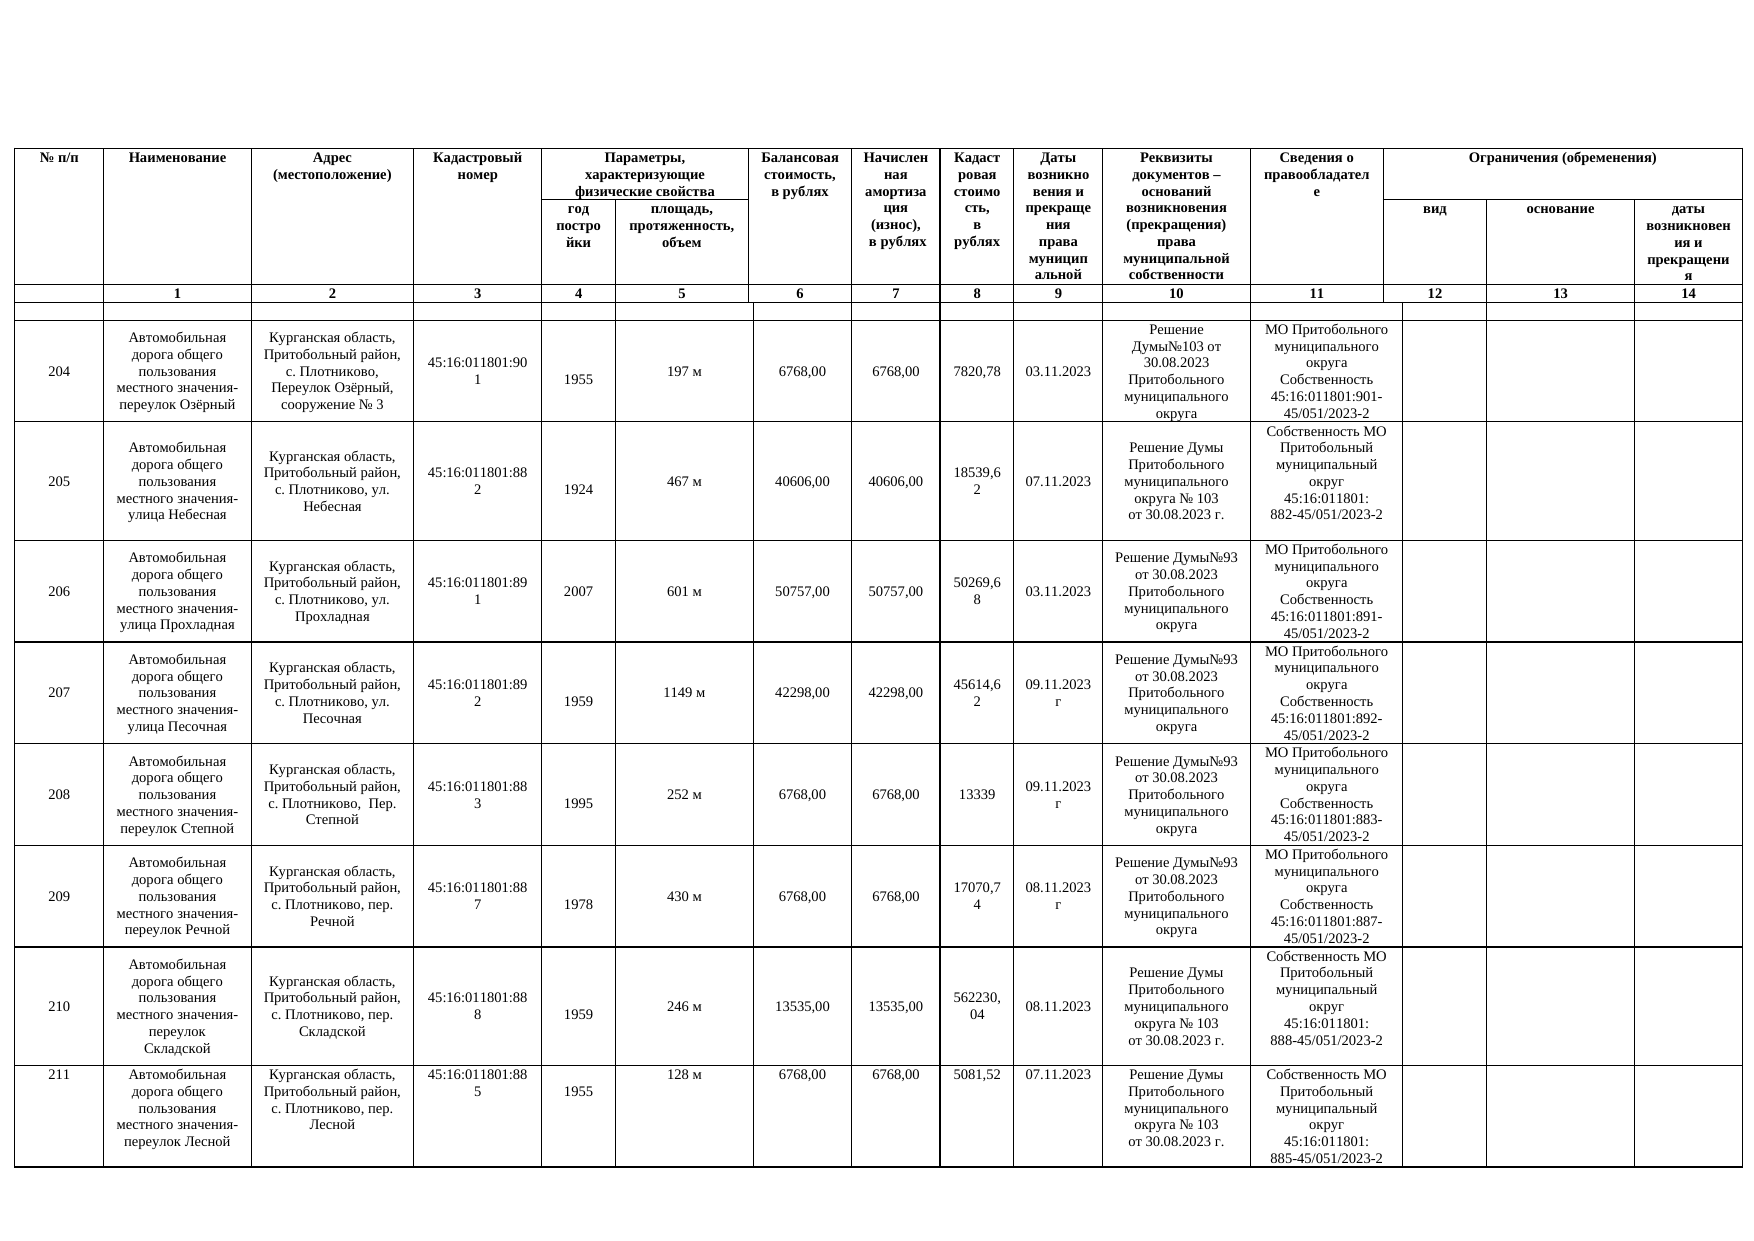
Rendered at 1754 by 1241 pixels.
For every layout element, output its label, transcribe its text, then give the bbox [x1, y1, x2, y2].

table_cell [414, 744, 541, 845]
table_cell год постройки [542, 200, 615, 284]
table_header Кадастровая стоимость, в рублях [941, 149, 1013, 284]
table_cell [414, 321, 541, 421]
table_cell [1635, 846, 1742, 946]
table_cell 2 [252, 285, 413, 302]
table_cell 9 [1014, 285, 1102, 302]
table_cell площадь, протяженность, объем [616, 200, 748, 284]
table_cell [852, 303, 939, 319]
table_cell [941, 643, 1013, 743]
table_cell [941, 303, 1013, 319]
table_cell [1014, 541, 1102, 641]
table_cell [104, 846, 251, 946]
table_cell 5 [616, 285, 748, 302]
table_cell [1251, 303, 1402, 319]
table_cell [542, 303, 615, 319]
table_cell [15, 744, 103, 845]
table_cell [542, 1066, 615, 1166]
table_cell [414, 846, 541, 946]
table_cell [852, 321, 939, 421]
table_header № п/п [15, 149, 103, 284]
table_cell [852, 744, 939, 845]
table_cell 7 [852, 285, 939, 302]
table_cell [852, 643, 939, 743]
table_cell 13 [1487, 285, 1634, 302]
table_cell вид [1384, 200, 1486, 284]
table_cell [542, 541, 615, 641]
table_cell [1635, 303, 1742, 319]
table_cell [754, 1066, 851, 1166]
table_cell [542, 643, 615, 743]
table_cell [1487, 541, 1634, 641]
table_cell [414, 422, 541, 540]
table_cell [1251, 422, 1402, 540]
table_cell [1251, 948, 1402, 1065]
table_header Адрес (местоположение) [252, 149, 413, 284]
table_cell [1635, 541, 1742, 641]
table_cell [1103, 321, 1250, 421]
table_header Сведения о правообладателе [1251, 149, 1383, 284]
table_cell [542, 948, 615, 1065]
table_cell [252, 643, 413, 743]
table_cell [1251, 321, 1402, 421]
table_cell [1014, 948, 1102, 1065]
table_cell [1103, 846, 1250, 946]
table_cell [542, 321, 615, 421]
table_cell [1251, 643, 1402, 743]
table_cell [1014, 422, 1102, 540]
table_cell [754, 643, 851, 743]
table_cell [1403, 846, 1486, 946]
table_cell 14 [1635, 285, 1742, 302]
table_header Реквизиты документов – оснований возникновения (прекращения) права муниципальной собственности [1103, 149, 1250, 284]
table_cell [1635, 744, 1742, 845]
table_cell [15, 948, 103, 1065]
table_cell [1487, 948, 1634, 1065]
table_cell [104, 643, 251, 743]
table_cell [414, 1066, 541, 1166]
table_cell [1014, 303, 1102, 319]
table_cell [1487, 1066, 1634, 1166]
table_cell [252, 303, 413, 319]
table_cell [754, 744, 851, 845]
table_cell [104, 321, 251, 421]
table_cell [15, 285, 103, 302]
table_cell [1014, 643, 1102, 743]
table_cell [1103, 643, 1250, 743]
table_cell даты возникновения и прекращения [1635, 200, 1742, 284]
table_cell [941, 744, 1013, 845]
table_header Параметры, характеризующие физические свойства [542, 149, 748, 199]
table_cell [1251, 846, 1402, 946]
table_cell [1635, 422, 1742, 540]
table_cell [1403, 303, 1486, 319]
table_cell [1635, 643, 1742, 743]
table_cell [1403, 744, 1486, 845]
table_header Наименование [104, 149, 251, 284]
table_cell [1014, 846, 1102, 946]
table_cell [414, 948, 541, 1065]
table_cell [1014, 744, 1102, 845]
table_cell 8 [941, 285, 1013, 302]
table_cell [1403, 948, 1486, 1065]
table_header Начисленная амортизация (износ), в рублях [852, 149, 939, 284]
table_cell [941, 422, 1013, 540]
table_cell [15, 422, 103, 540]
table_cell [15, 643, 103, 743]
table_header Ограничения (обременения) [1384, 149, 1742, 199]
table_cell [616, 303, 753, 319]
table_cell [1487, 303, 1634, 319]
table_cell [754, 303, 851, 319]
table_cell 11 [1251, 285, 1383, 302]
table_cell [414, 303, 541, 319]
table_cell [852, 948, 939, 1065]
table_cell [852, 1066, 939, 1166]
table_cell 6 [749, 285, 851, 302]
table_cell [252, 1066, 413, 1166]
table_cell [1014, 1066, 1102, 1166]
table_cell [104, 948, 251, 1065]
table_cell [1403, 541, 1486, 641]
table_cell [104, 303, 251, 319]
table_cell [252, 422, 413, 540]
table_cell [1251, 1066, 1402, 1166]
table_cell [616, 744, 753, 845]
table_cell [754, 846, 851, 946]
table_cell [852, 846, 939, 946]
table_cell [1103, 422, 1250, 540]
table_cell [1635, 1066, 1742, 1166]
table_cell 3 [414, 285, 541, 302]
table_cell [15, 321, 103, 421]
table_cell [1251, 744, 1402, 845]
table_header Даты возникновения и прекращения права муниципальной собственности [1014, 149, 1102, 284]
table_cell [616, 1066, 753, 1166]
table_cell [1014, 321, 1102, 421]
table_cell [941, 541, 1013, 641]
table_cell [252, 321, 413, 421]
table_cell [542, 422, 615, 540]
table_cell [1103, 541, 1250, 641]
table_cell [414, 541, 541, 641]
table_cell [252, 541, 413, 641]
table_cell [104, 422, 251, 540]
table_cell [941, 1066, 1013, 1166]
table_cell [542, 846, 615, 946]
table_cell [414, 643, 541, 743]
table_header Балансовая стоимость, в рублях [749, 149, 851, 284]
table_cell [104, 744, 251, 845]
table_cell 12 [1384, 285, 1486, 302]
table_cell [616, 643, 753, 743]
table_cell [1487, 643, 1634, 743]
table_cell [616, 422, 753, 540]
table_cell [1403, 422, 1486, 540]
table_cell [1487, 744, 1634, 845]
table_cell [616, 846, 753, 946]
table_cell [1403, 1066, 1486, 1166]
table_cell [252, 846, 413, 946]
table_cell 10 [1103, 285, 1250, 302]
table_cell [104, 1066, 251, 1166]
table_cell 1 [104, 285, 251, 302]
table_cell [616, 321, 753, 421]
table_header Кадастровый номер [414, 149, 541, 284]
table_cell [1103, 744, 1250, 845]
table_cell 4 [542, 285, 615, 302]
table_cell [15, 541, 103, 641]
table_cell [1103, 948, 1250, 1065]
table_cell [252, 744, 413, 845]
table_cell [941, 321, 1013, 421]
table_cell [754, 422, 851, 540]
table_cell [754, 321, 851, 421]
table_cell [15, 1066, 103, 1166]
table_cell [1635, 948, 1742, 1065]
table_cell основание [1487, 200, 1634, 284]
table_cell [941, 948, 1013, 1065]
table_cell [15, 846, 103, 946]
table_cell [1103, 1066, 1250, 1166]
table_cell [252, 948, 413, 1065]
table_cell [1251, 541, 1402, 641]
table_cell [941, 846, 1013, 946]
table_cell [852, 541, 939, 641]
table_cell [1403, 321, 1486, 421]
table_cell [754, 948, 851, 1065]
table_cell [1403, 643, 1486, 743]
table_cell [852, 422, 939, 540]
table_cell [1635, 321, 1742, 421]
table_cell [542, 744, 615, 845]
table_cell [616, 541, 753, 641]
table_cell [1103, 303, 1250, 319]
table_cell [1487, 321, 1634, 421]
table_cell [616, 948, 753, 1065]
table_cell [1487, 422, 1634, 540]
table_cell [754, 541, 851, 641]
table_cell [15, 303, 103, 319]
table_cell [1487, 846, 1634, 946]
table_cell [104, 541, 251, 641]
